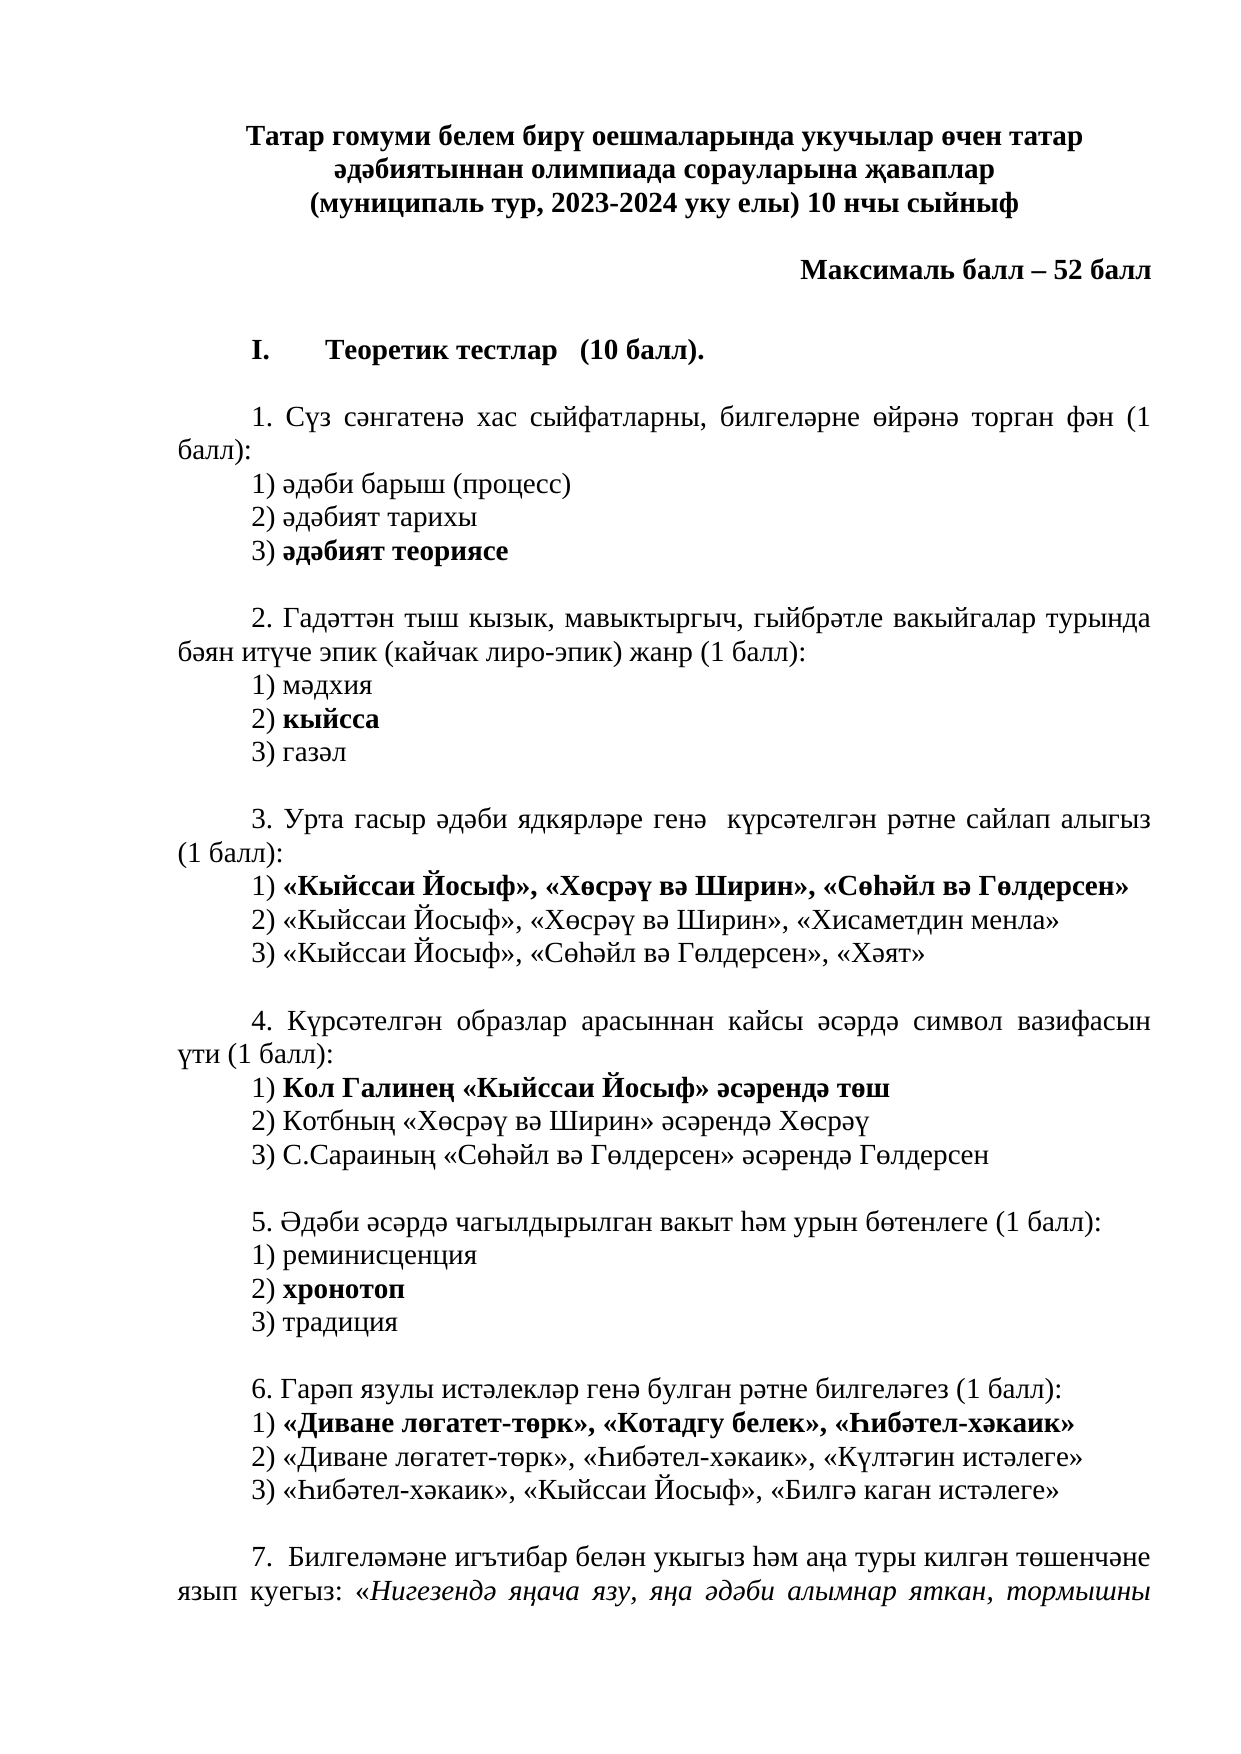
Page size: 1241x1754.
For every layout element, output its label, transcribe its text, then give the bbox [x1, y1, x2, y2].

text 1) мәдхия [251, 667, 1152, 701]
text 1. Сүз сәнгатенә хас сыйфатларны, билгеләрне өйрәнә торган фән (1 балл): [177, 399, 1152, 466]
text 3) әдәбият теориясе [177, 533, 1152, 567]
list Теоретик тестлар (10 балл). [177, 332, 1152, 365]
text 2) «Диване лөгатет-төрк», «Һибәтел-хәкаик», «Күлтәгин истәлеге» [177, 1439, 1152, 1472]
text 2) Котбның «Хөсрәү вә Ширин» әсәрендә Хөсрәү [251, 1103, 1152, 1137]
text 2) «Кыйссаи Йосыф», «Хөсрәү вә Ширин», «Хисаметдин менла» [251, 902, 1152, 936]
text Максималь балл – 52 балл [177, 252, 1152, 286]
text 3) традиция [251, 1304, 1152, 1338]
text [177, 1539, 1152, 1606]
text 1) «Кыйссаи Йосыф», «Хөсрәү вә Ширин», «Сөһәйл вә Гөлдерсен» [251, 868, 1152, 902]
text 2) хронотоп [251, 1271, 1152, 1304]
text 6. Гарәп язулы истәлекләр генә булган рәтне билгеләгез (1 балл): [251, 1372, 1152, 1405]
text 3) «Һибәтел-хәкаик», «Кыйссаи Йосыф», «Билгә каган истәлеге» [251, 1472, 1152, 1506]
text 1) реминисценция [251, 1237, 1152, 1271]
text 1) «Диване лөгатет-төрк», «Котадгу белек», «Һибәтел-хәкаик» [251, 1405, 1152, 1439]
text 2. Гадәттән тыш кызык, мавыктыргыч, гыйбрәтле вакыйгалар турында бәян итүче эпик (кайчак лиро-эпик) жанр (1 балл): [177, 600, 1152, 667]
text 3) газәл [177, 734, 1152, 768]
text 1) әдәби барыш (процесс) [251, 466, 1152, 499]
text 2) әдәбият тарихы [251, 499, 1152, 533]
text (муниципаль тур, 2023-2024 уку елы) 10 нчы сыйныф [177, 185, 1152, 219]
text 4. Күрсәтелгән образлар арасыннан кайсы әсәрдә символ вазифасын үти (1 балл): [177, 1003, 1152, 1070]
text 2) кыйсса [251, 701, 1152, 734]
text 3) «Кыйссаи Йосыф», «Сөһәйл вә Гөлдерсен», «Хәят» [177, 936, 1152, 969]
text 1) Кол Галинең «Кыйссаи Йосыф» әсәрендә төш [251, 1070, 1152, 1103]
text 3) С.Сараиның «Сөһәйл вә Гөлдерсен» әсәрендә Гөлдерсен [251, 1137, 1152, 1170]
text Татар гомуми белем бирү оешмаларында укучылар өчен татар әдәбиятыннан олимпиада сорауларына җаваплар [177, 118, 1152, 185]
text 5. Әдәби әсәрдә чагылдырылган вакыт һәм урын бөтенлеге (1 балл): [177, 1204, 1152, 1237]
text 3. Урта гасыр әдәби ядкярләре генә күрсәтелгән рәтне сайлап алыгыз (1 балл): [177, 801, 1152, 868]
